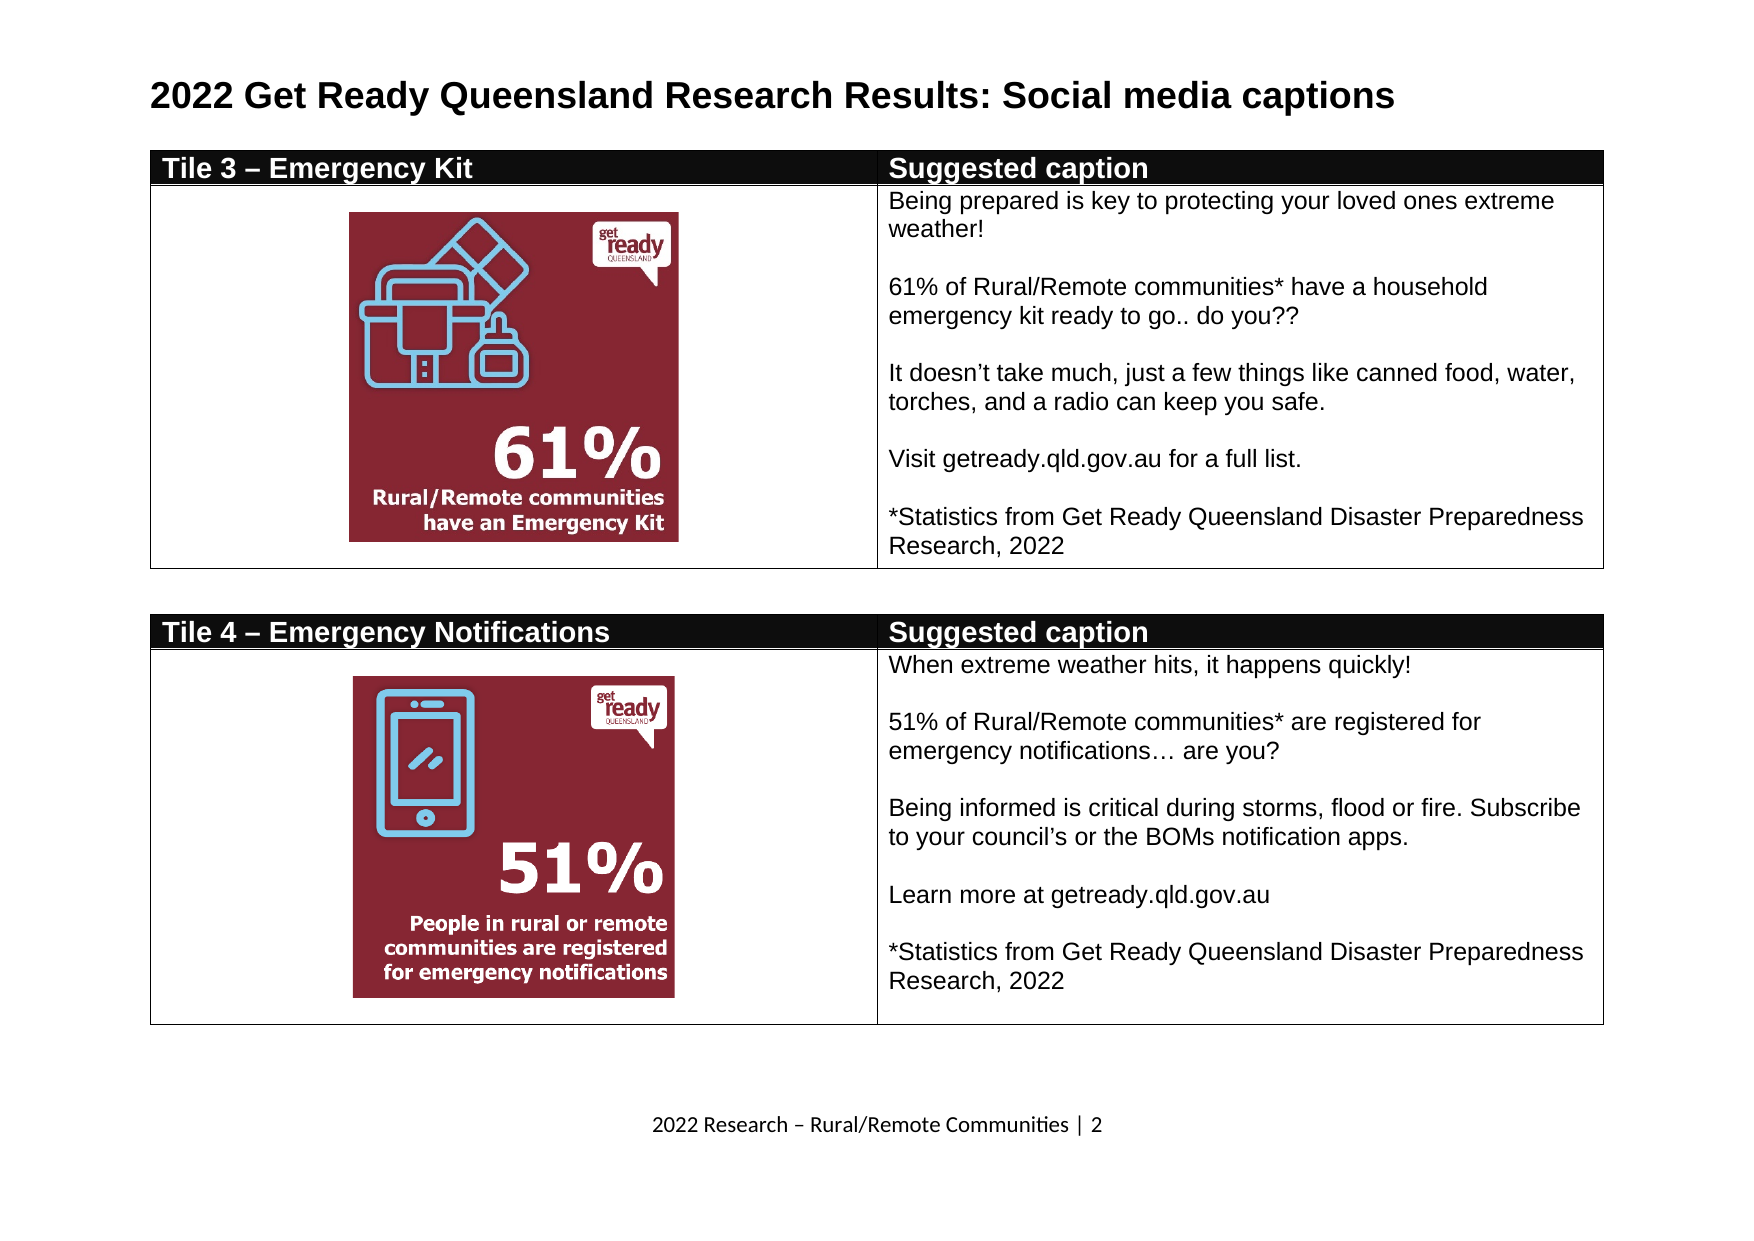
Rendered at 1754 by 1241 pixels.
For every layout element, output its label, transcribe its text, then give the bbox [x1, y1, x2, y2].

table_cell [151, 650, 877, 1024]
table_header Tile 3 – Emergency Kit [151, 151, 877, 184]
picture [352, 676, 675, 998]
table_header Suggested caption [878, 615, 1603, 648]
table_header Tile 4 – Emergency Notifications [151, 615, 877, 648]
table_cell Being prepared is key to protecting your loved ones extreme weather! 61% of Rural/Remote communities* have a household emergency kit ready to go.. do you?? It doesn’t take much, just a few things like canned food, water, torches, and a radio can keep you safe. Visit getready.qld.gov.au for a full list. *Statistics from Get Ready Queensland Disaster Preparedness Research, 2022 [878, 186, 1603, 568]
picture [349, 212, 679, 542]
table_header Suggested caption [878, 151, 1603, 184]
table_cell When extreme weather hits, it happens quickly! 51% of Rural/Remote communities* are registered for emergency notifications… are you? Being informed is critical during storms, flood or fire. Subscribe to your council’s or the BOMs notification apps. Learn more at getready.qld.gov.au *Statistics from Get Ready Queensland Disaster Preparedness Research, 2022 [878, 650, 1603, 1024]
table_cell [151, 186, 877, 568]
